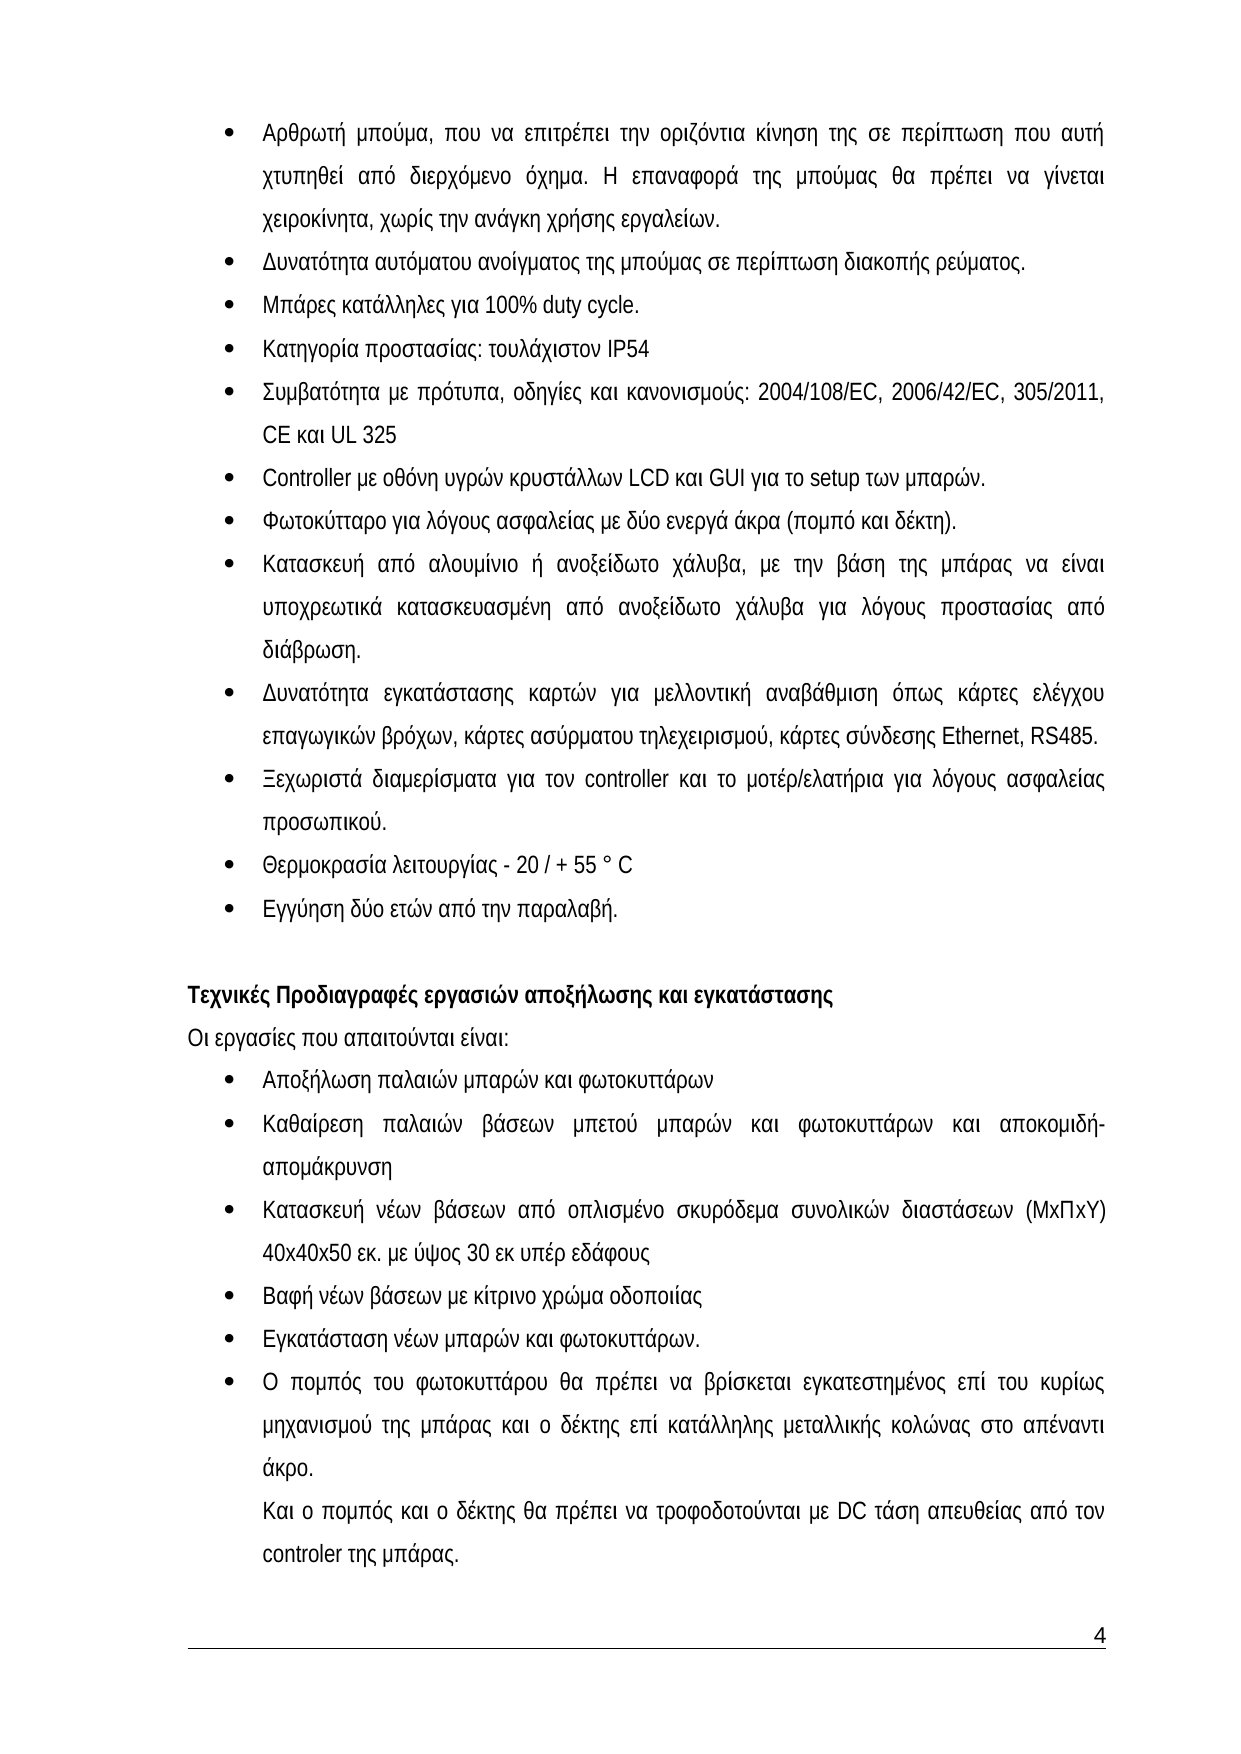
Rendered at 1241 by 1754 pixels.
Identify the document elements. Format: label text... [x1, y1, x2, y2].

list Ο πομπός του φωτοκυττάρου θα πρέπει να βρίσκεται εγκατεστημένος επί του κυρίως μηχανισμού της μπάρας και ο δέκτης επί κατάλληλης μεταλλικής κολώνας στο απέναντι άκρο. [225, 1367, 1106, 1482]
list Βαφή νέων βάσεων με κίτρινο χρώμα οδοποιίας [225, 1281, 1106, 1310]
list Και ο πομπός και ο δέκτης θα πρέπει να τροφοδοτούνται με DC τάση απευθείας από τον controler της μπάρας. [262, 1496, 1106, 1568]
list Δυνατότητα αυτόματου ανοίγματος της μπούμας σε περίπτωση διακοπής ρεύματος. [225, 247, 1106, 276]
list Αποξήλωση παλαιών μπαρών και φωτοκυττάρων [225, 1066, 1106, 1094]
list Εγγύηση δύο ετών από την παραλαβή. [225, 893, 1106, 922]
list Κατηγορία προστασίας: τουλάχιστον IP54 [225, 333, 1106, 362]
list Controller με οθόνη υγρών κρυστάλλων LCD και GUI για το setup των μπαρών. [225, 463, 1106, 492]
list Εγκατάσταση νέων μπαρών και φωτοκυττάρων. [225, 1324, 1106, 1353]
text Τεχνικές Προδιαγραφές εργασιών αποξήλωσης και εγκατάστασης [187, 980, 1106, 1008]
list Θερμοκρασία λειτουργίας - 20 / + 55 ° C [225, 850, 1106, 879]
list Αρθρωτή μπούμα, που να επιτρέπει την οριζόντια κίνηση της σε περίπτωση που αυτή χτυπηθεί από διερχόμενο όχημα. Η επαναφορά της μπούμας θα πρέπει να γίνεται χειροκίνητα, χωρίς την ανάγκη χρήσης εργαλείων. [225, 118, 1106, 233]
list Κατασκευή νέων βάσεων από οπλισμένο σκυρόδεμα συνολικών διαστάσεων (MxΠxΥ) 40x40x50 εκ. με ύψος 30 εκ υπέρ εδάφους [225, 1195, 1106, 1267]
list Φωτοκύτταρο για λόγους ασφαλείας με δύο ενεργά άκρα (πομπό και δέκτη). [225, 506, 1106, 535]
list Συμβατότητα με πρότυπα, οδηγίες και κανονισμούς: 2004/108/EC, 2006/42/EC, 305/2011, CE και UL 325 [225, 377, 1106, 448]
list Ξεχωριστά διαμερίσματα για τον controller και το μοτέρ/ελατήρια για λόγους ασφαλείας προσωπικού. [225, 764, 1106, 836]
list Κατασκευή από αλουμίνιο ή ανοξείδωτο χάλυβα, με την βάση της μπάρας να είναι υποχρεωτικά κατασκευασμένη από ανοξείδωτο χάλυβα για λόγους προστασίας από διάβρωση. [225, 549, 1106, 664]
text Οι εργασίες που απαιτούνται είναι: [187, 1023, 1106, 1051]
list Μπάρες κατάλληλες για 100% duty cycle. [225, 290, 1106, 319]
list Καθαίρεση παλαιών βάσεων μπετού μπαρών και φωτοκυττάρων και αποκομιδή-απομάκρυνση [225, 1109, 1106, 1181]
list Δυνατότητα εγκατάστασης καρτών για μελλοντική αναβάθμιση όπως κάρτες ελέγχου επαγωγικών βρόχων, κάρτες ασύρματου τηλεχειρισμού, κάρτες σύνδεσης Ethernet, RS485. [225, 678, 1106, 750]
